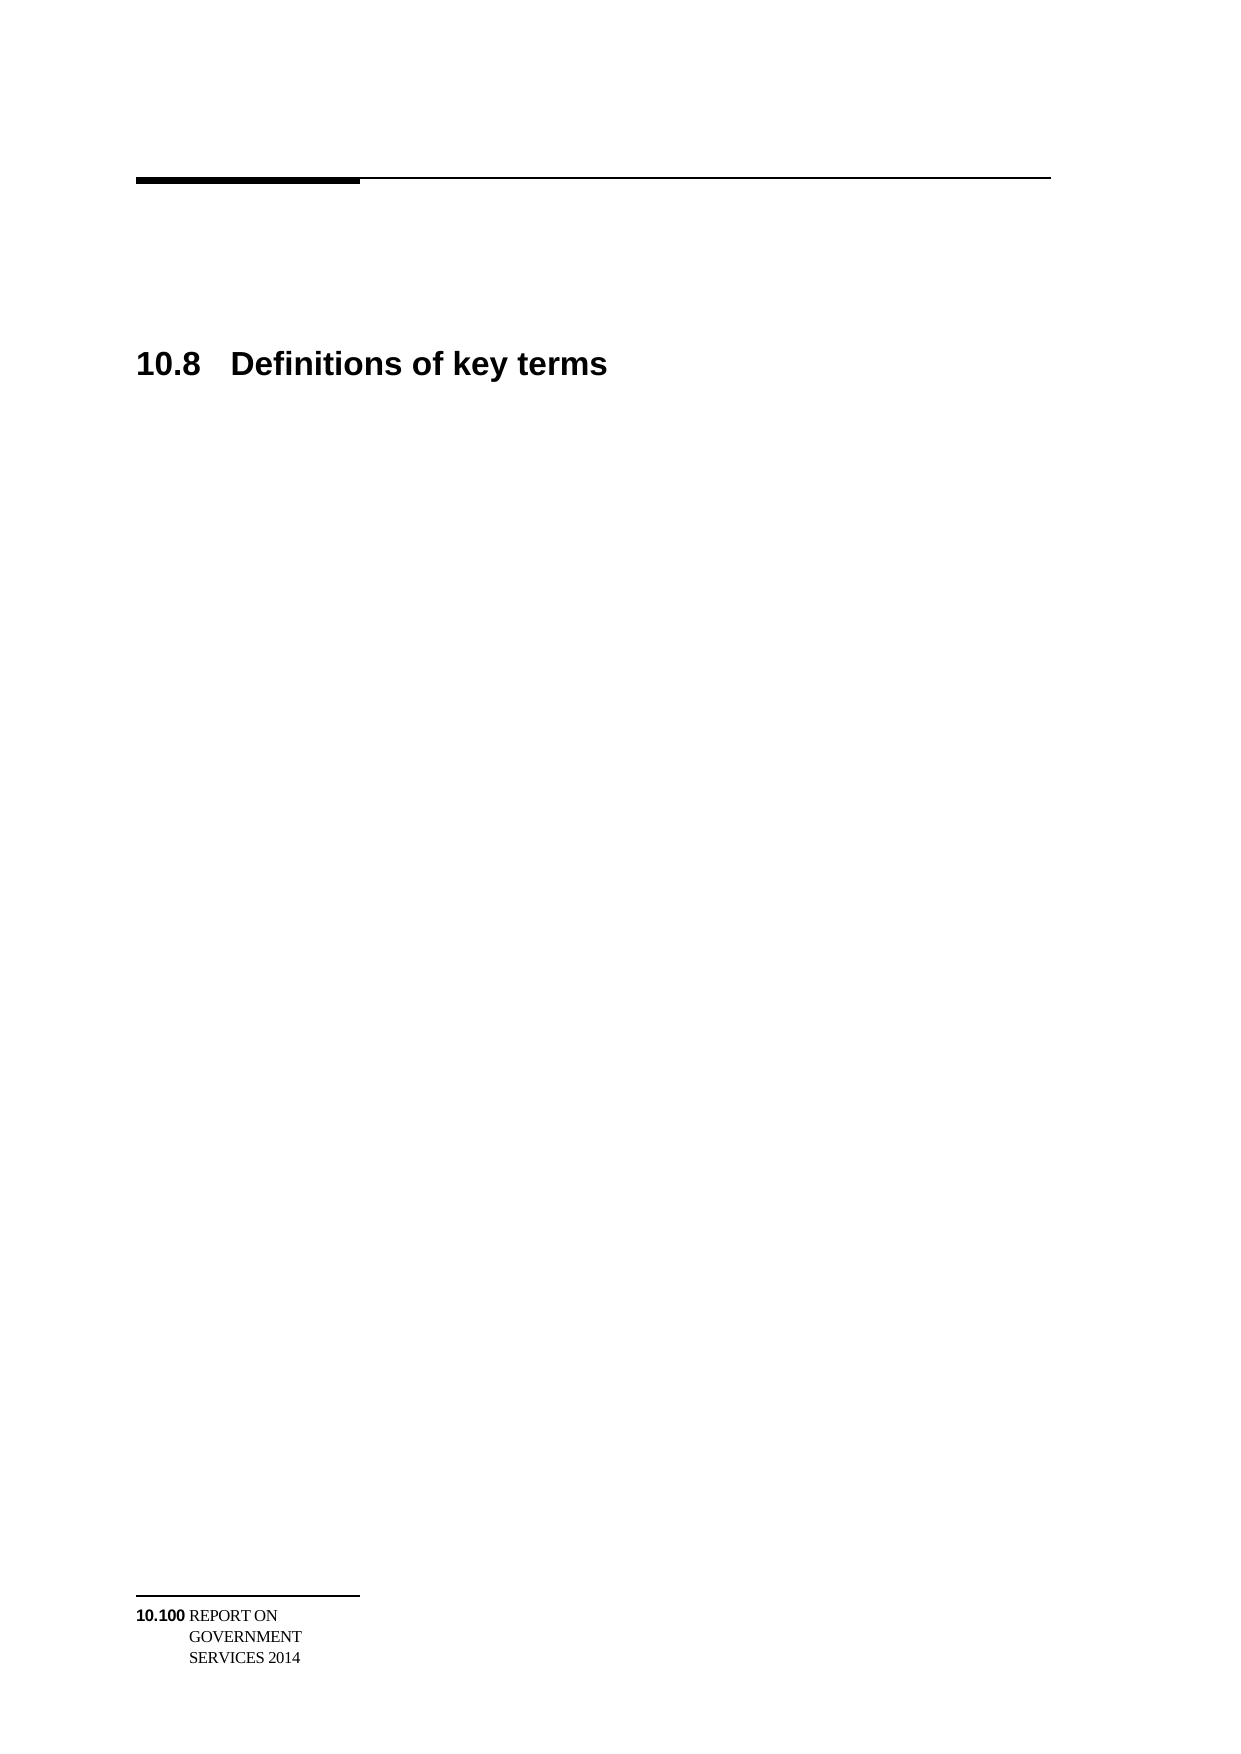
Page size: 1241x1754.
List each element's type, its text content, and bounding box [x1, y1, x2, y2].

subtitle 10.8 Definitions of key terms [136, 342, 1051, 383]
